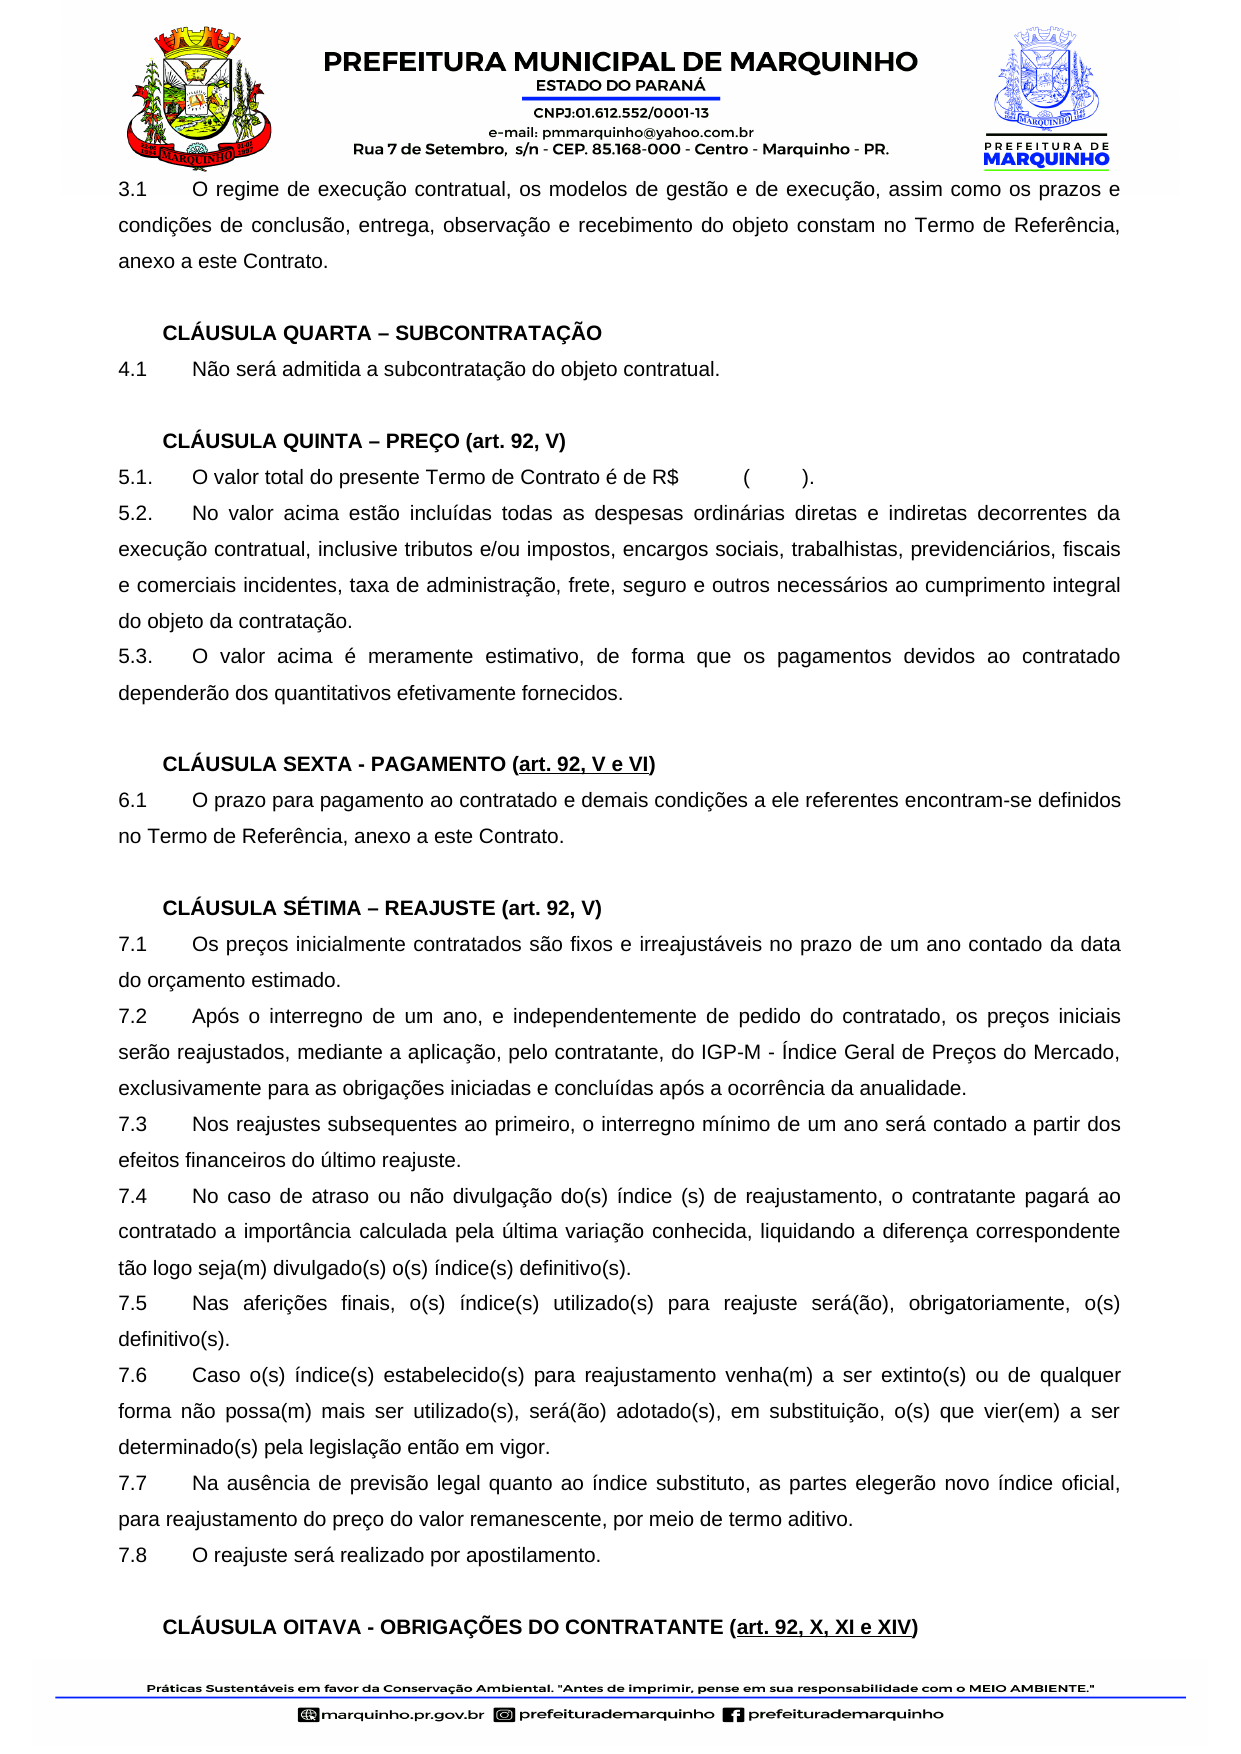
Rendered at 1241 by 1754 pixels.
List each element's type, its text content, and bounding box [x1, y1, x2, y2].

list O regime de execução contratual, os modelos de gestão e de execução, assim como os prazos e condições de conclusão, entrega, observação e recebimento do objeto constam no Termo de Referência, anexo a este Contrato. [118, 177, 1122, 273]
list Os preços inicialmente contratados são fixos e irreajustáveis no prazo de um ano contado da data do orçamento estimado. [118, 932, 1122, 992]
list Nos reajustes subsequentes ao primeiro, o interregno mínimo de um ano será contado a partir dos efeitos financeiros do último reajuste. [118, 1112, 1122, 1171]
list O valor acima é meramente estimativo, de forma que os pagamentos devidos ao contratado dependerão dos quantitativos efetivamente fornecidos. [118, 644, 1122, 704]
list CLÁUSULA SEXTA - PAGAMENTO (art. 92, V e VI) [162, 752, 1122, 776]
list No valor acima estão incluídas todas as despesas ordinárias diretas e indiretas decorrentes da execução contratual, inclusive tributos e/ou impostos, encargos sociais, trabalhistas, previdenciários, fiscais e comerciais incidentes, taxa de administração, frete, seguro e outros necessários ao cumprimento integral do objeto da contratação. [118, 501, 1122, 632]
list CLÁUSULA OITAVA - OBRIGAÇÕES DO CONTRATANTE (art. 92, X, XI e XIV) [162, 1615, 1122, 1639]
list Não será admitida a subcontratação do objeto contratual. [118, 357, 1122, 381]
list CLÁUSULA SÉTIMA – REAJUSTE (art. 92, V) [162, 896, 1122, 920]
picture [60, 0, 1180, 195]
list Caso o(s) índice(s) estabelecido(s) para reajustamento venha(m) a ser extinto(s) ou de qualquer forma não possa(m) mais ser utilizado(s), será(ão) adotado(s), em substituição, o(s) que vier(em) a ser determinado(s) pela legislação então em vigor. [118, 1363, 1122, 1459]
list Na ausência de previsão legal quanto ao índice substituto, as partes elegerão novo índice oficial, para reajustamento do preço do valor remanescente, por meio de termo aditivo. [118, 1471, 1122, 1531]
list O prazo para pagamento ao contratado e demais condições a ele referentes encontram-se definidos no Termo de Referência, anexo a este Contrato. [118, 788, 1122, 848]
list O reajuste será realizado por apostilamento. [118, 1543, 1122, 1567]
list Nas aferições finais, o(s) índice(s) utilizado(s) para reajuste será(ão), obrigatoriamente, o(s) definitivo(s). [118, 1291, 1122, 1351]
list No caso de atraso ou não divulgação do(s) índice (s) de reajustamento, o contratante pagará ao contratado a importância calculada pela última variação conhecida, liquidando a diferença correspondente tão logo seja(m) divulgado(s) o(s) índice(s) definitivo(s). [118, 1183, 1122, 1279]
list CLÁUSULA QUARTA – SUBCONTRATAÇÃO [162, 321, 1122, 345]
picture [31, 1659, 1210, 1746]
list O valor total do presente Termo de Contrato é de R$ ( ). [118, 465, 1122, 489]
list CLÁUSULA QUINTA – PREÇO (art. 92, V) [162, 429, 1122, 453]
list Após o interregno de um ano, e independentemente de pedido do contratado, os preços iniciais serão reajustados, mediante a aplicação, pelo contratante, do IGP-M - Índice Geral de Preços do Mercado, exclusivamente para as obrigações iniciadas e concluídas após a ocorrência da anualidade. [118, 1004, 1122, 1099]
